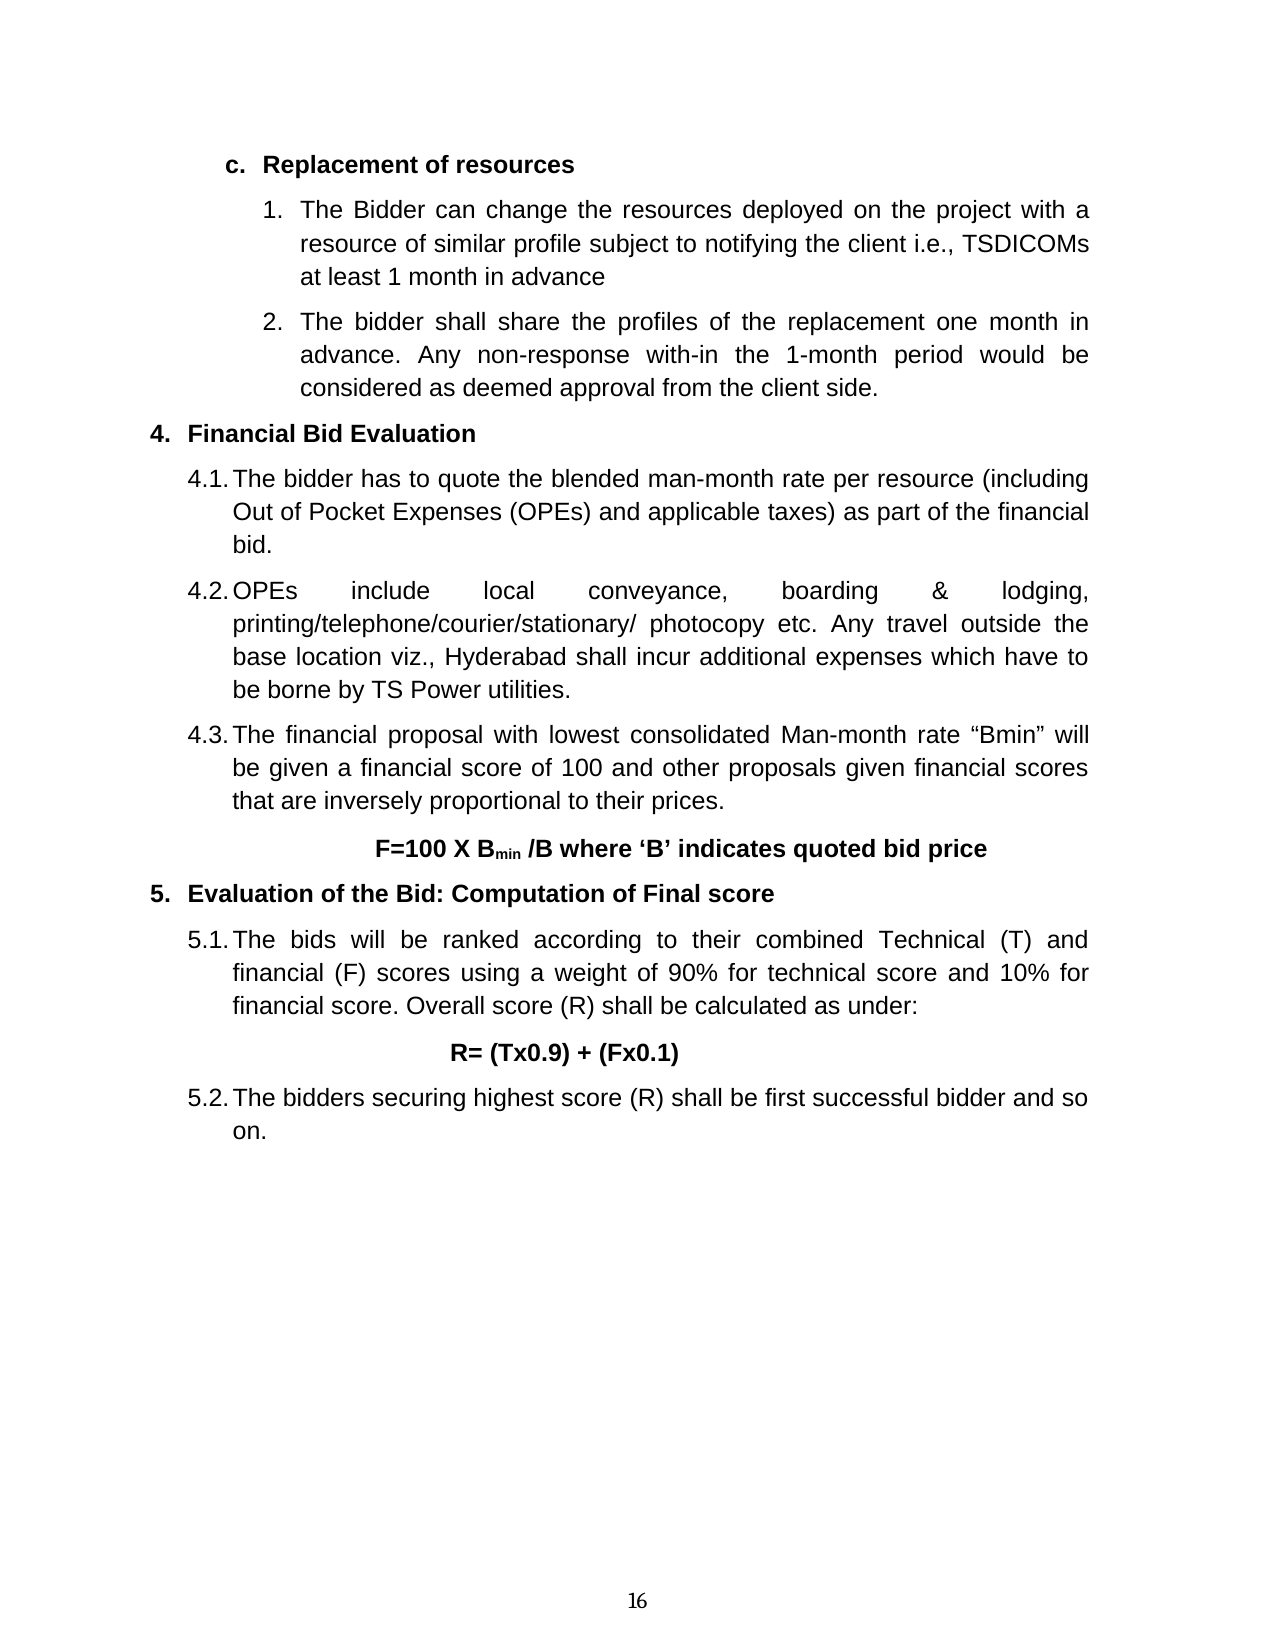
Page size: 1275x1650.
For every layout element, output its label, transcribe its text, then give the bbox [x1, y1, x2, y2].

list The financial proposal with lowest consolidated Man-month rate “Bmin” will be given a financial score of 100 and other proposals given financial scores that are inversely proportional to their prices. [187, 720, 1091, 815]
list OPEs include local conveyance, boarding & lodging, printing/telephone/courier/stationary/ photocopy etc. Any travel outside the base location viz., Hyderabad shall incur additional expenses which have to be borne by TS Power utilities. [187, 576, 1091, 703]
subtitle Financial Bid Evaluation [150, 419, 1125, 447]
list The bids will be ranked according to their combined Technical (T) and financial (F) scores using a weight of 90% for technical score and 10% for financial score. Overall score (R) shall be calculated as under: [187, 924, 1091, 1019]
subtitle Evaluation of the Bid: Computation of Final score [150, 879, 1125, 908]
subtitle Replacement of resources [225, 150, 1125, 179]
list F=100 X Bmin /B where ‘B’ indicates quoted bid price [224, 833, 1091, 862]
list The bidder shall share the profiles of the replacement one month in advance. Any non-response with-in the 1-month period would be considered as deemed approval from the client side. [262, 307, 1091, 402]
list The bidders securing highest score (R) shall be first successful bidder and so on. [187, 1083, 1091, 1145]
list The Bidder can change the resources deployed on the project with a resource of similar profile subject to notifying the client i.e., TSDICOMs at least 1 month in advance [262, 196, 1091, 290]
list The bidder has to quote the blended man-month rate per resource (including Out of Pocket Expenses (OPEs) and applicable taxes) as part of the financial bid. [187, 464, 1091, 559]
text R= (Tx0.9) + (Fx0.1) [150, 1038, 1091, 1067]
